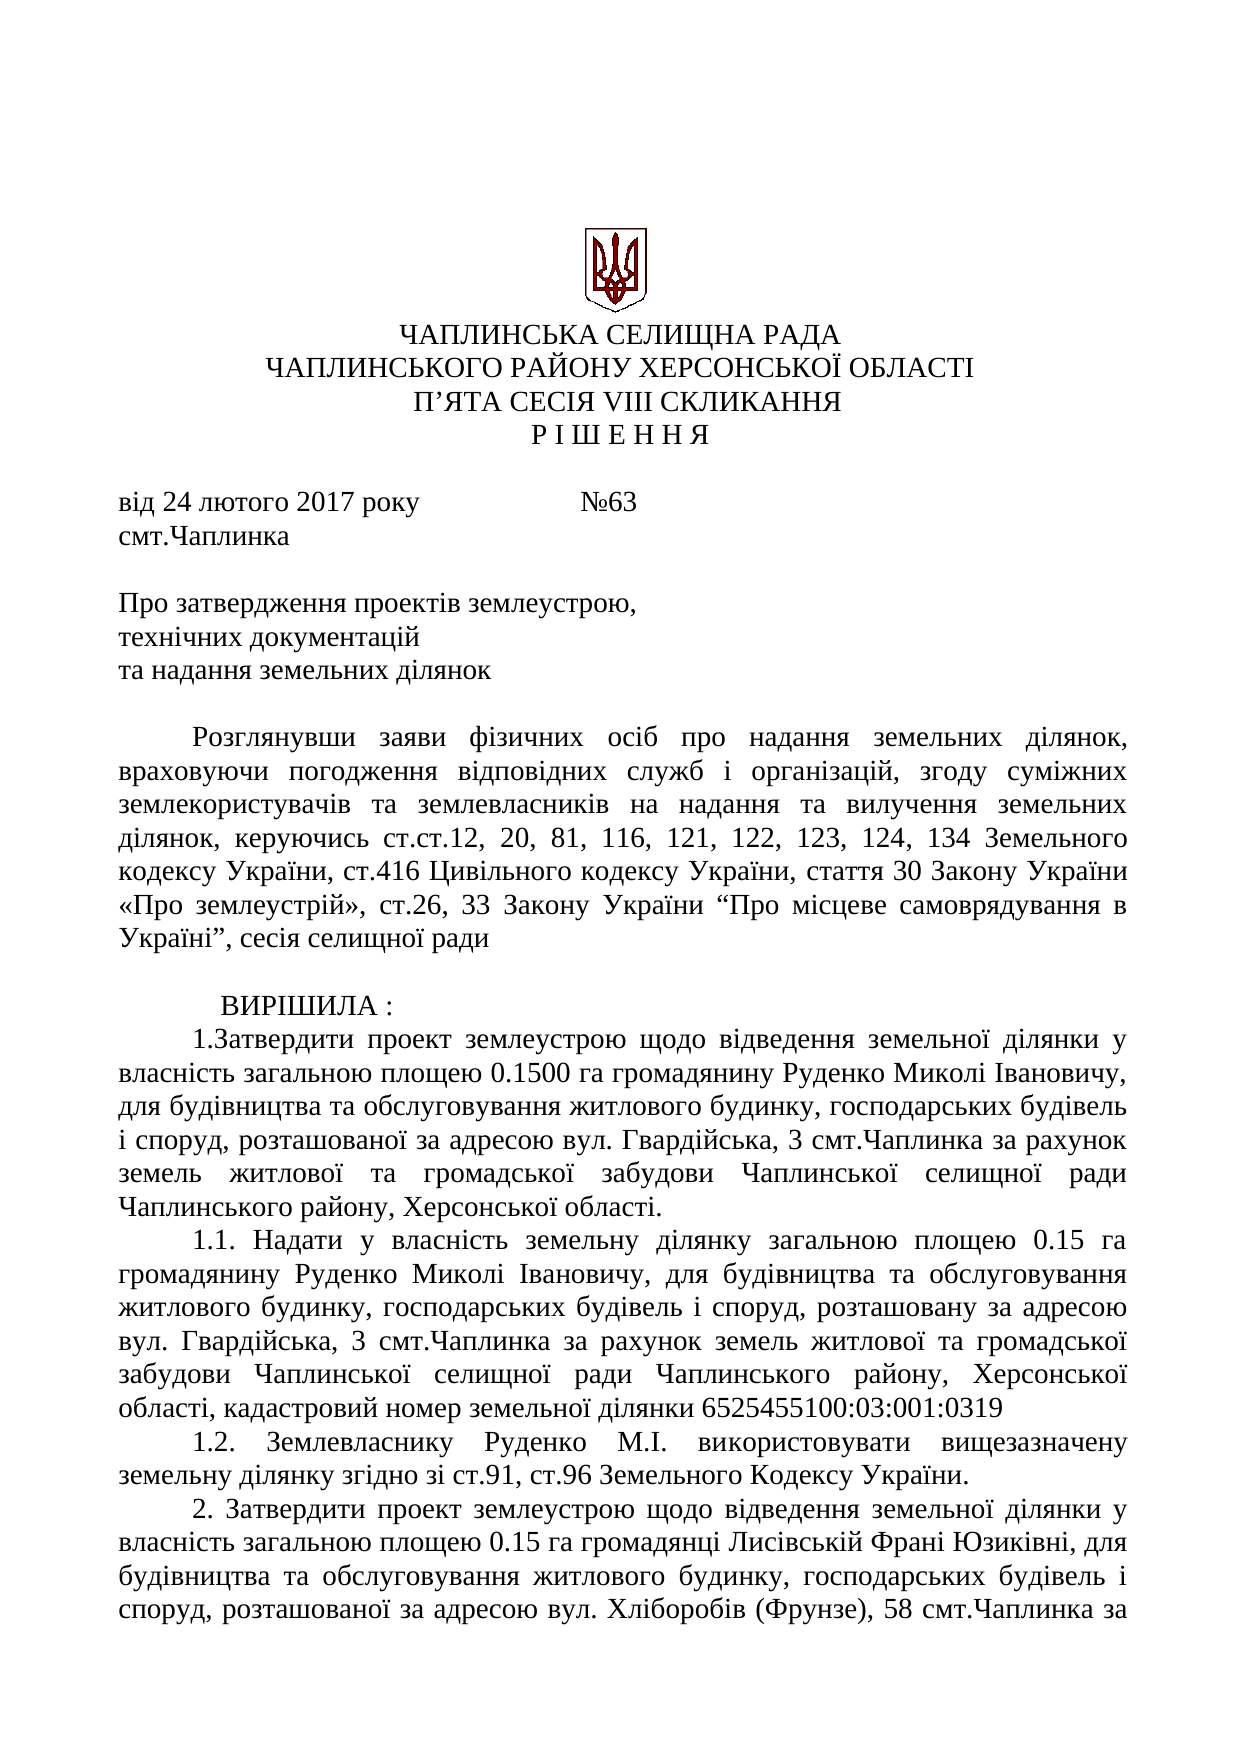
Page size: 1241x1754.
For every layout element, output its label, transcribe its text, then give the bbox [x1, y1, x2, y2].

text Р І Ш Е Н Н Я [118, 417, 1122, 451]
text 1.Затвердити проект землеустрою щодо відведення земельної ділянки у власність загальною площею 0.1500 га громадянину Руденко Миколі Івановичу, для будівництва та обслуговування житлового будинку, господарських будівель і споруд, розташованої за адресою вул. Гвардійська, 3 смт.Чаплинка за рахунок земель житлової та громадської забудови Чаплинської селищної ради Чаплинського району, Херсонської області. [118, 1021, 1128, 1222]
text Про затвердження проектів землеустрою, [118, 585, 1128, 619]
text ВИРІШИЛА : [118, 988, 1128, 1021]
text П’ЯТА СЕСІЯ VІІІ СКЛИКАННЯ [118, 384, 1122, 417]
text технічних документацій [118, 619, 1128, 652]
picture [578, 222, 653, 317]
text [118, 1491, 1128, 1625]
text ЧАПЛИНСЬКОГО РАЙОНУ ХЕРСОНСЬКОЇ ОБЛАСТІ [118, 350, 1122, 384]
text ЧАПЛИНСЬКА СЕЛИЩНА РАДА [118, 211, 1122, 350]
text Розглянувши заяви фізичних осіб про надання земельних ділянок, враховуючи погодження відповідних служб і організацій, згоду суміжних землекористувачів та землевласників на надання та вилучення земельних ділянок, керуючись ст.ст.12, 20, 81, 116, 121, 122, 123, 124, 134 Земельного кодексу України, ст.416 Цивільного кодексу України, стаття 30 Закону України «Про землеустрій», ст.26, 33 Закону України “Про місцеве самоврядування в Україні”, сесія селищної ради [118, 719, 1128, 954]
text та надання земельних ділянок [118, 652, 1128, 686]
text від 24 лютого 2017 року №63 [118, 484, 1231, 518]
text смт.Чаплинка [118, 518, 1231, 552]
text 1.1. Надати у власність земельну ділянку загальною площею 0.15 га громадянину Руденко Миколі Івановичу, для будівництва та обслуговування житлового будинку, господарських будівель і споруд, розташовану за адресою вул. Гвардійська, 3 смт.Чаплинка за рахунок земель житлової та громадської забудови Чаплинської селищної ради Чаплинського району, Херсонської області, кадастровий номер земельної ділянки 6525455100:03:001:0319 [118, 1222, 1128, 1424]
text 1.2. Землевласнику Руденко М.І. використовувати вищезазначену земельну ділянку згідно зі ст.91, ст.96 Земельного Кодексу України. [118, 1424, 1128, 1491]
